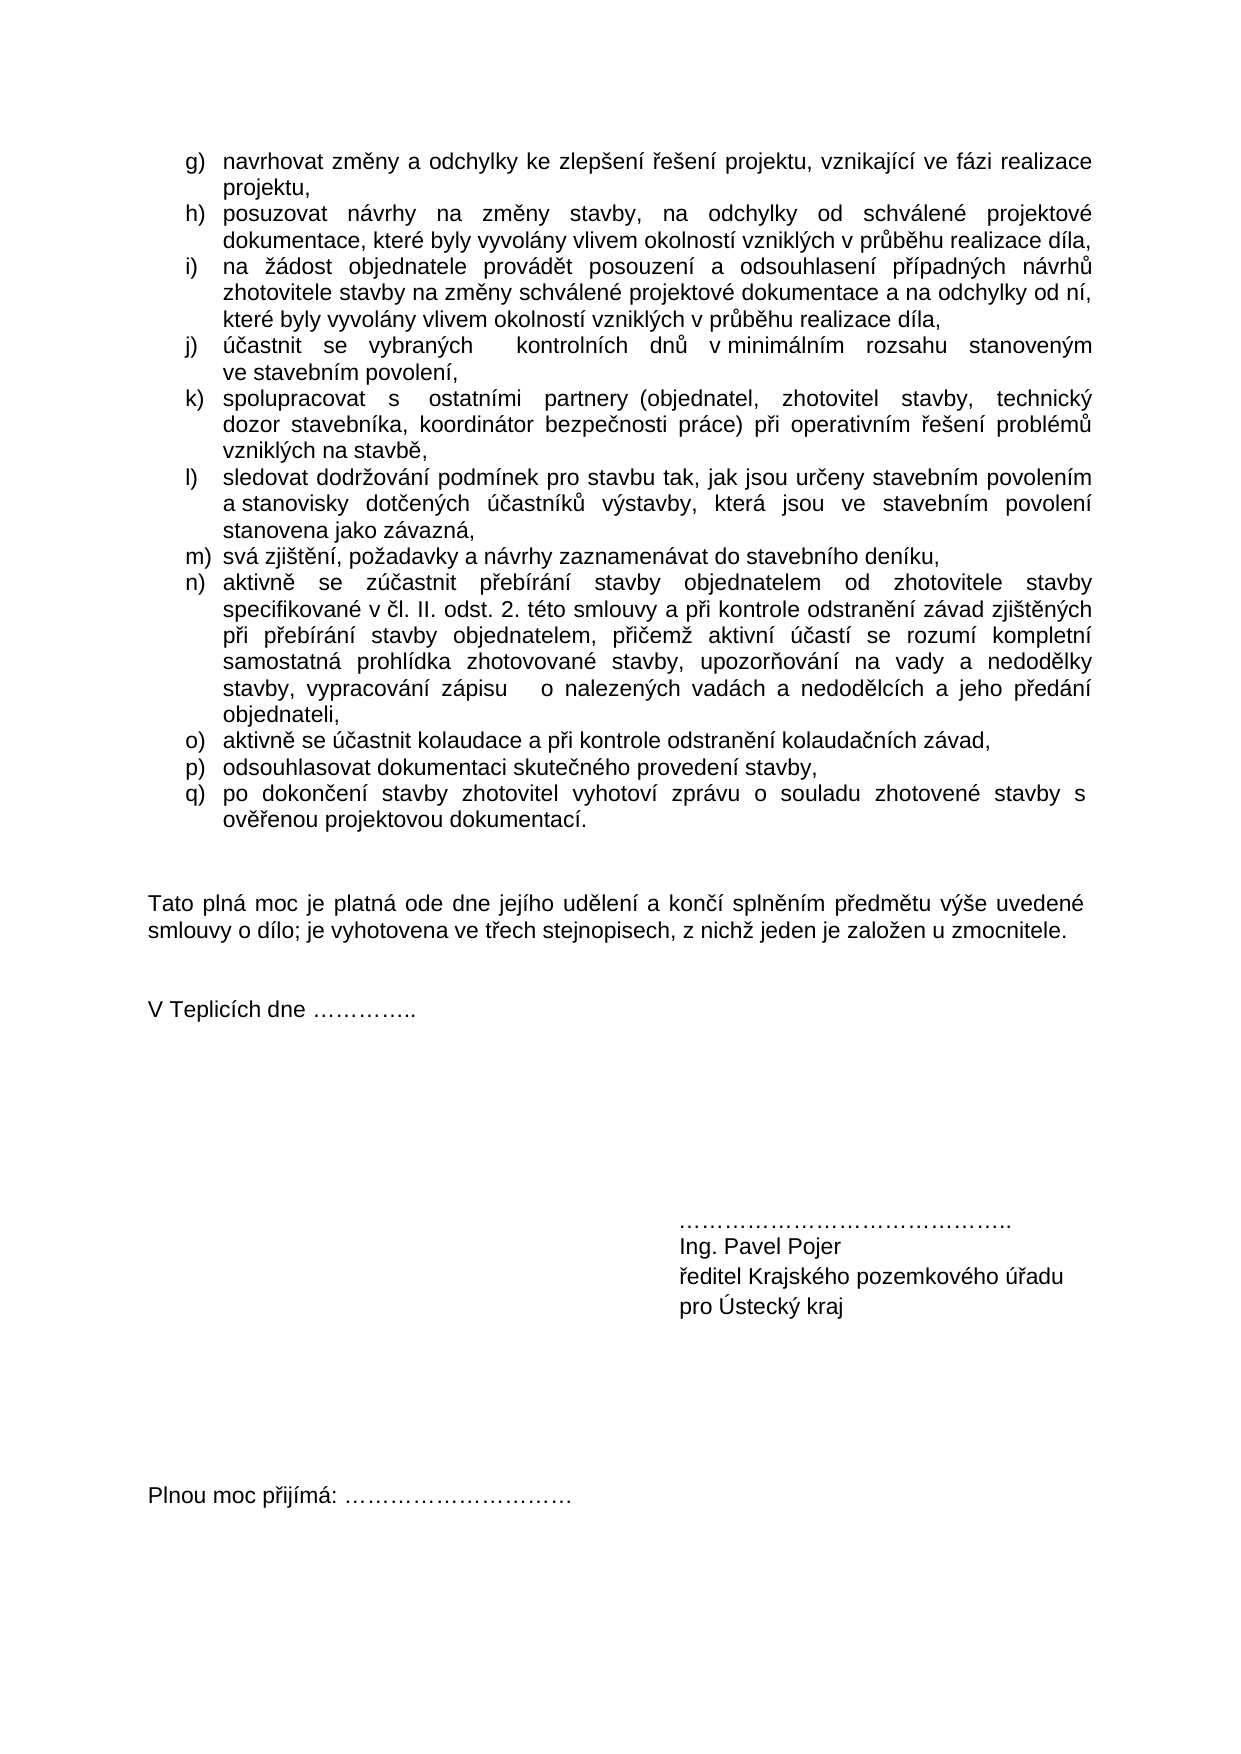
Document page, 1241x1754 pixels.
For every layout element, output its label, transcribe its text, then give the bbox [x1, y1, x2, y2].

list aktivně se účastnit kolaudace a při kontrole odstranění kolaudačních závad, [185, 727, 1093, 754]
list svá zjištění, požadavky a návrhy zaznamenávat do stavebního deníku, [185, 543, 1093, 569]
list odsouhlasovat dokumentaci skutečného provedení stavby, [185, 754, 1093, 780]
list na žádost objednatele provádět posouzení a odsouhlasení případných návrhů zhotovitele stavby na změny schválené projektové dokumentace a na odchylky od ní, které byly vyvolány vlivem okolností vzniklých v průběhu realizace díla, [185, 253, 1093, 332]
text pro Ústecký kraj [679, 1293, 1093, 1320]
list aktivně se zúčastnit přebírání stavby objednatelem od zhotovitele stavby specifikované v čl. II. odst. 2. této smlouvy a při kontrole odstranění závad zjištěných při přebírání stavby objednatelem, přičemž aktivní účastí se rozumí kompletní samostatná prohlídka zhotovované stavby, upozorňování na vady a nedodělky stavby, vypracování zápisu o nalezených vadách a nedodělcích a jeho předání objednateli, [185, 569, 1093, 727]
list navrhovat změny a odchylky ke zlepšení řešení projektu, vznikající ve fázi realizace projektu, [185, 148, 1093, 200]
text Ing. Pavel Pojer [679, 1233, 1093, 1259]
list sledovat dodržování podmínek pro stavbu tak, jak jsou určeny stavebním povolením a stanovisky dotčených účastníků výstavby, která jsou ve stavebním povolení stanovena jako závazná, [185, 464, 1093, 543]
text V Teplicích dne ………….. [148, 996, 1085, 1022]
text ředitel Krajského pozemkového úřadu [679, 1263, 1093, 1289]
list účastnit se vybraných kontrolních dnů v minimálním rozsahu stanoveným ve stavebním povolení, [185, 332, 1093, 385]
list po dokončení stavby zhotovitel vyhotoví zprávu o souladu zhotovené stavby s ověřenou projektovou dokumentací. [185, 780, 1093, 833]
text Plnou moc přijímá: ………………………… [148, 1482, 1093, 1508]
list posuzovat návrhy na změny stavby, na odchylky od schválené projektové dokumentace, které byly vyvolány vlivem okolností vzniklých v průběhu realizace díla, [185, 200, 1093, 253]
list spolupracovat s ostatními partnery (objednatel, zhotovitel stavby, technický dozor stavebníka, koordinátor bezpečnosti práce) při operativním řešení problémů vzniklých na stavbě, [185, 385, 1093, 464]
text …………………………………….. [369, 1207, 1093, 1233]
text Tato plná moc je platná ode dne jejího udělení a končí splněním předmětu výše uvedené smlouvy o dílo; je vyhotovena ve třech stejnopisech, z nichž jeden je založen u zmocnitele. [148, 890, 1085, 943]
